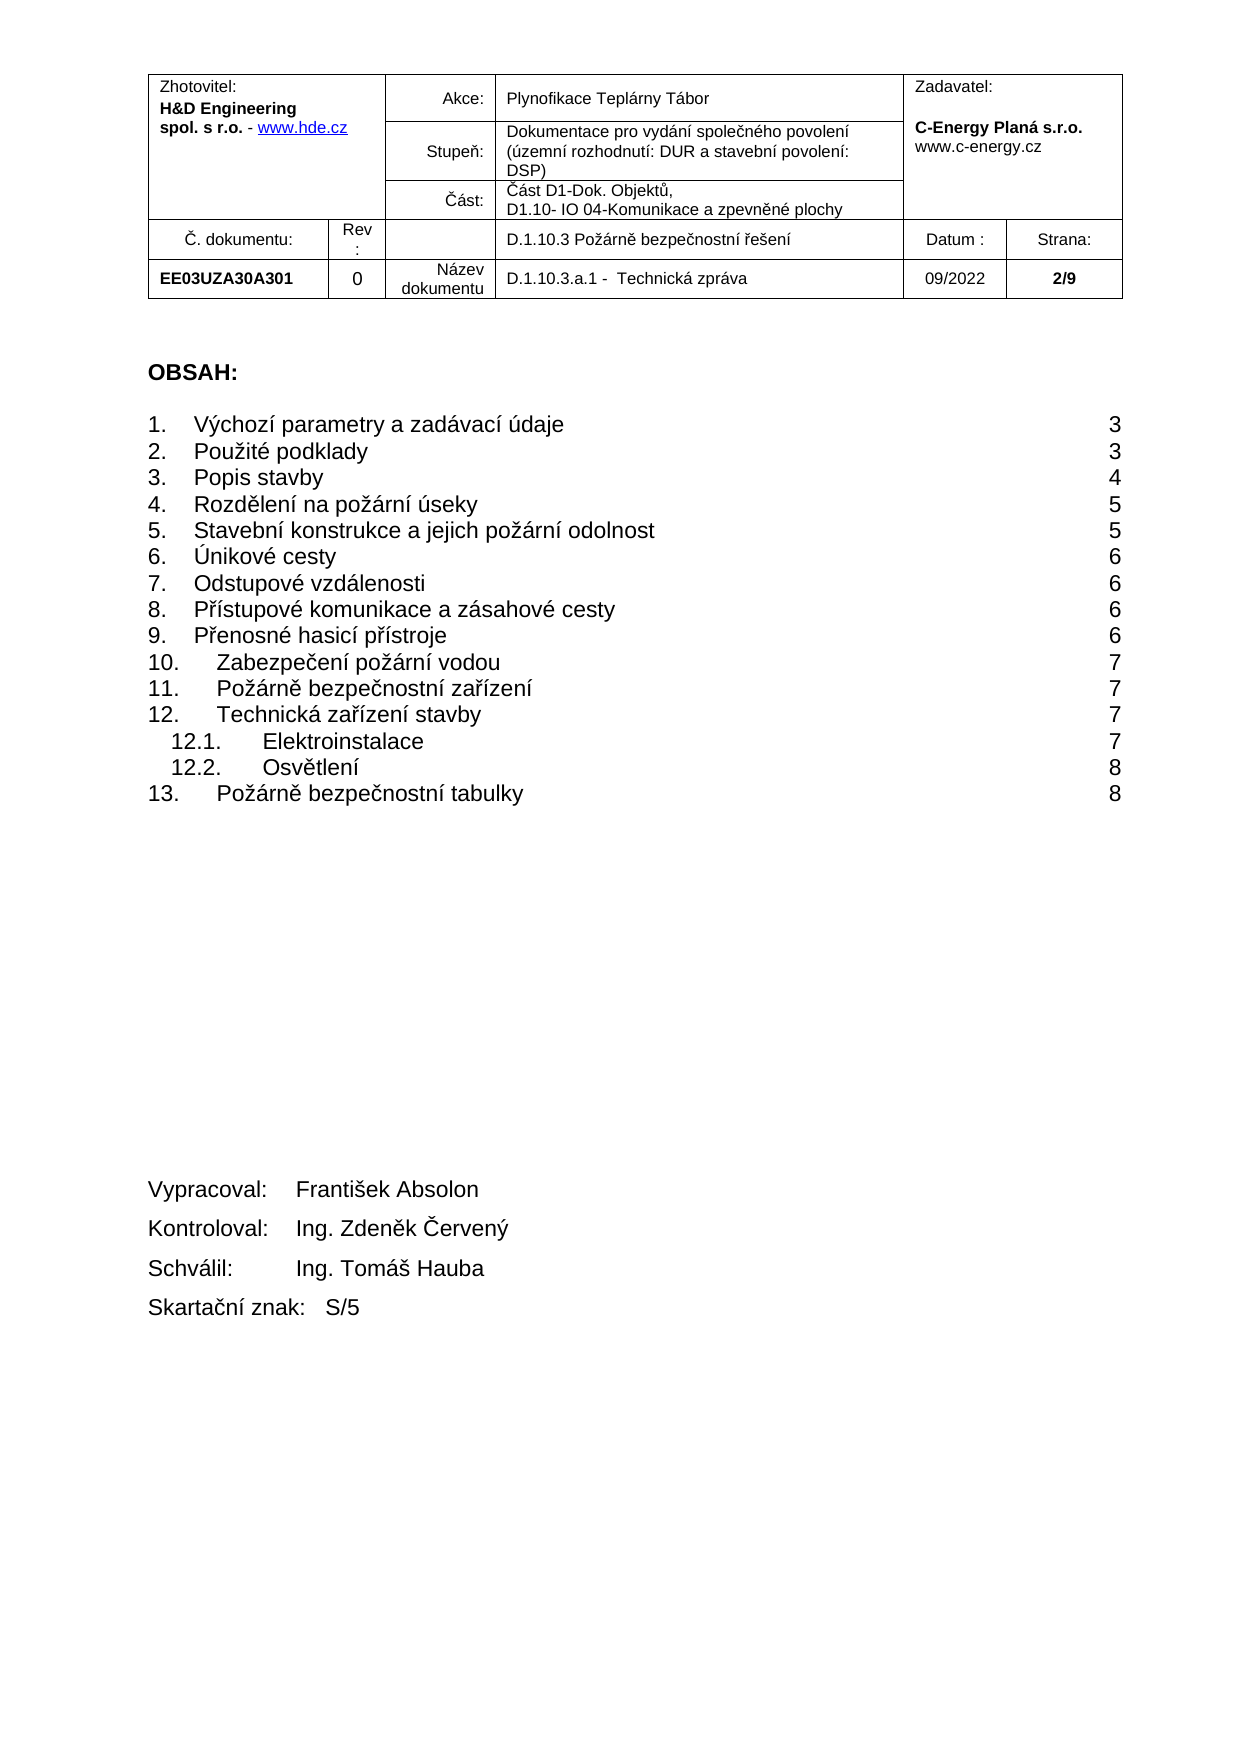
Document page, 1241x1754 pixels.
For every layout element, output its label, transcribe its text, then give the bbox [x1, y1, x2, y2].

text 12.1. Elektroinstalace 7 [171, 728, 1122, 754]
text 6. Únikové cesty 6 [148, 543, 1122, 569]
text 13. Požárně bezpečnostní tabulky 8 [148, 780, 1122, 807]
text 10. Zabezpečení požární vodou 7 [148, 649, 1122, 675]
text Schválil: Ing. [148, 1255, 1122, 1281]
text 3. Popis stavby 4 [148, 464, 1122, 491]
text 2. Použité podklady 3 [148, 438, 1122, 464]
text 9. Přenosné hasicí přístroje 6 [148, 622, 1122, 649]
text 7. Odstupové vzdálenosti 6 [148, 569, 1122, 596]
text OBSAH: [148, 359, 1122, 385]
text 1. Výchozí parametry a zadávací údaje 3 [148, 411, 1122, 438]
text 8. Přístupové komunikace a zásahové cesty 6 [148, 596, 1122, 622]
text 12. Technická zařízení stavby 7 [148, 701, 1122, 728]
text 5. Stavební konstrukce a jejich požární odolnost 5 [148, 517, 1122, 543]
text Vypracoval: František Absolon [148, 1176, 1122, 1202]
text Kontroloval: Ing. Zdeněk Červený [148, 1215, 1122, 1242]
text 12.2. Osvětlení 8 [171, 754, 1122, 780]
text 4. Rozdělení na požární úseky 5 [148, 491, 1122, 517]
text 11. Požárně bezpečnostní zařízení 7 [148, 675, 1122, 701]
text Skartační znak: S/5 [148, 1294, 1122, 1321]
